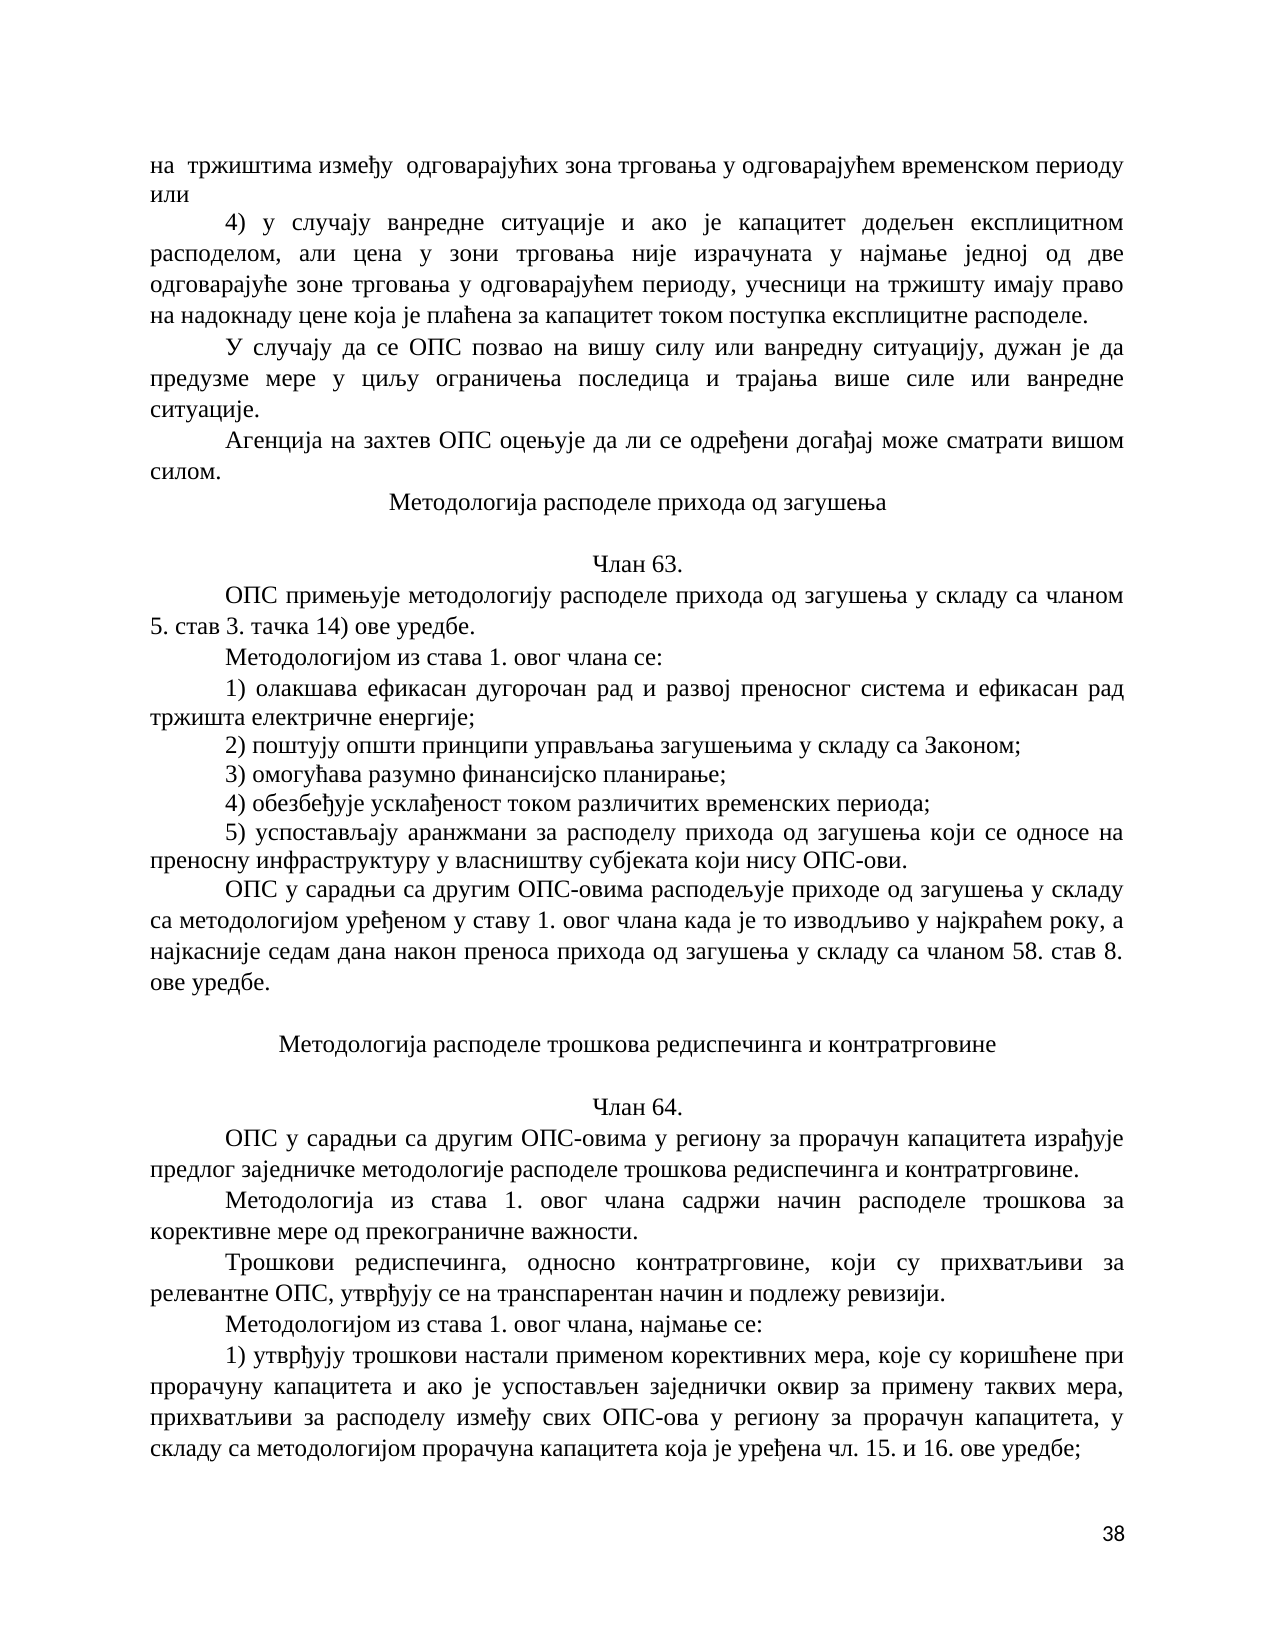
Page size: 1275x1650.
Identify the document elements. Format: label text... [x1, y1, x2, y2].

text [150, 150, 1125, 207]
text Члан 63. [150, 549, 1125, 578]
text 1) утврђују трошкови настали применом корективних мера, које су коришћене при прорачуну капацитета и ако је успостављен заједнички оквир за примену таквих мера, прихватљиви за расподелу између свих ОПС-ова у региону за прорачун капацитета, у складу са методологијом прорачуна капацитета која је уређена чл. 15. и 16. ове уредбе; [150, 1340, 1125, 1462]
text Методологија расподеле прихода од загушења [150, 487, 1125, 516]
text 3) омогућава разумно финансијско планирање; [150, 759, 1125, 788]
text У случају да се ОПС позвао на вишу силу или ванредну ситуацију, дужан је да предузме мере у циљу ограничења последица и трајања више силе или ванредне ситуације. [150, 332, 1125, 422]
text ОПС у сарадњи са другим ОПС-овима расподељује приходе од загушења у складу са методологијом уређеном у ставу 1. овог члана када је то изводљиво у најкраћем року, а најкасније седам дана након преноса прихода од загушења у складу са чланом 58. став 8. ове уредбе. [150, 874, 1125, 996]
text ОПС примењује методологију расподеле прихода од загушења у складу са чланом 5. став 3. тачка 14) ове уредбе. [150, 580, 1125, 640]
text Методологија расподеле трошкова редиспечинга и контратрговине [150, 1029, 1125, 1058]
text ОПС у сарадњи са другим ОПС-овима у региону за прорачун капацитета израђује предлог заједничке методологије расподеле трошкова редиспечинга и контратрговине. [150, 1123, 1125, 1182]
text Агенција на захтев ОПС оцењује да ли се одређени догађај може сматрати вишом силом. [150, 425, 1125, 484]
text Методологијом из става 1. овог члана се: [150, 642, 1125, 671]
text Трошкови редиспечинга, односно контратрговине, који су прихватљиви за релевантне ОПС, утврђују се на транспарентан начин и подлежу ревизији. [150, 1247, 1125, 1307]
text Методологија из става 1. овог члана садржи начин расподеле трошкова за корективне мере од прекограничне важности. [150, 1185, 1125, 1244]
text 1) олакшава ефикасан дугорочан рад и развој преносног система и ефикасан рад тржишта електричне енергије; [150, 673, 1125, 731]
text 5) успостављају аранжмани за расподелу прихода од загушења који се односе на преносну инфраструктуру у власништву субјеката који нису ОПС-ови. [150, 817, 1125, 874]
text Члан 64. [150, 1092, 1125, 1120]
text 4) обезбеђује усклађеност током различитих временских периода; [150, 788, 1125, 817]
text Методологијом из става 1. овог члана, најмање се: [150, 1309, 1125, 1338]
text 4) у случају ванредне ситуације и ако је капацитет додељен експлицитном расподелом, али цена у зони трговања није израчуната у најмање једној од две одговарајуће зоне трговања у одговарајућем периоду, учесници на тржишту имају право на надокнаду цене која је плаћена за капацитет током поступка експлицитне расподеле. [150, 207, 1125, 329]
text 2) поштују општи принципи управљања загушењима у складу са Законом; [150, 731, 1125, 759]
